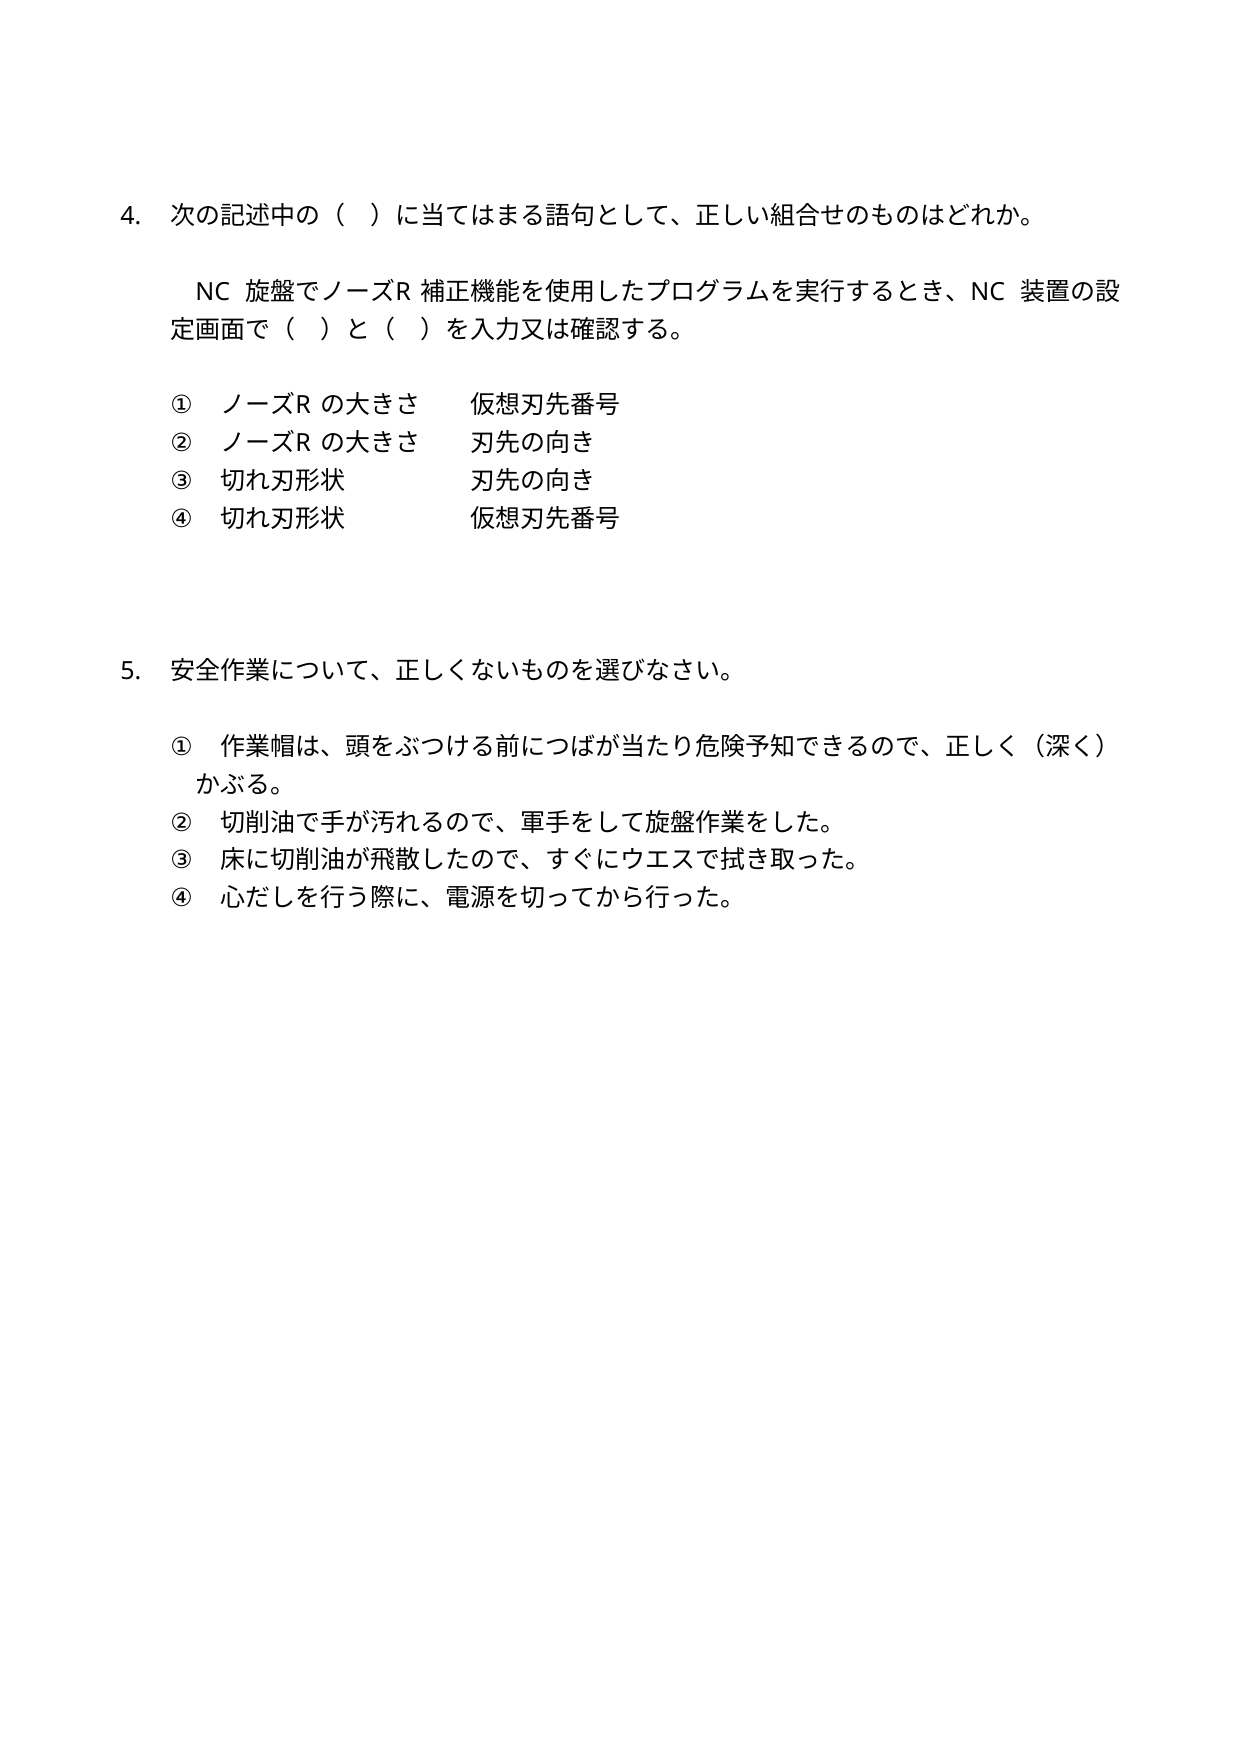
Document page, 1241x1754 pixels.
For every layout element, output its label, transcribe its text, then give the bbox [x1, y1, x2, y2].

list 床に切削油が飛散したので、すぐにウエスで拭き取った。 [145, 839, 1120, 877]
list 切れ刃形状 刃先の向き [145, 460, 1120, 498]
list ノーズRの大きさ 仮想刃先番号 [145, 384, 1120, 422]
list 作業帽は、頭をぶつける前につばが当たり危険予知できるので、正しく（深く）かぶる。 [145, 725, 1120, 801]
list 切削油で手が汚れるので、軍手をして旋盤作業をした。 [145, 801, 1120, 839]
list 切れ刃形状 仮想刃先番号 [145, 498, 1120, 536]
text NC旋盤でノーズR補正機能を使用したプログラムを実行するとき、NC装置の設定画面で（ ）と（ ）を入力又は確認する。 [145, 270, 1120, 346]
list 安全作業について、正しくないものを選びなさい。 [120, 649, 1120, 687]
list 次の記述中の（ ）に当てはまる語句として、正しい組合せのものはどれか。 [120, 194, 1120, 232]
list ノーズRの大きさ 刃先の向き [145, 422, 1120, 460]
list 心だしを行う際に、電源を切ってから行った。 [145, 877, 1120, 915]
